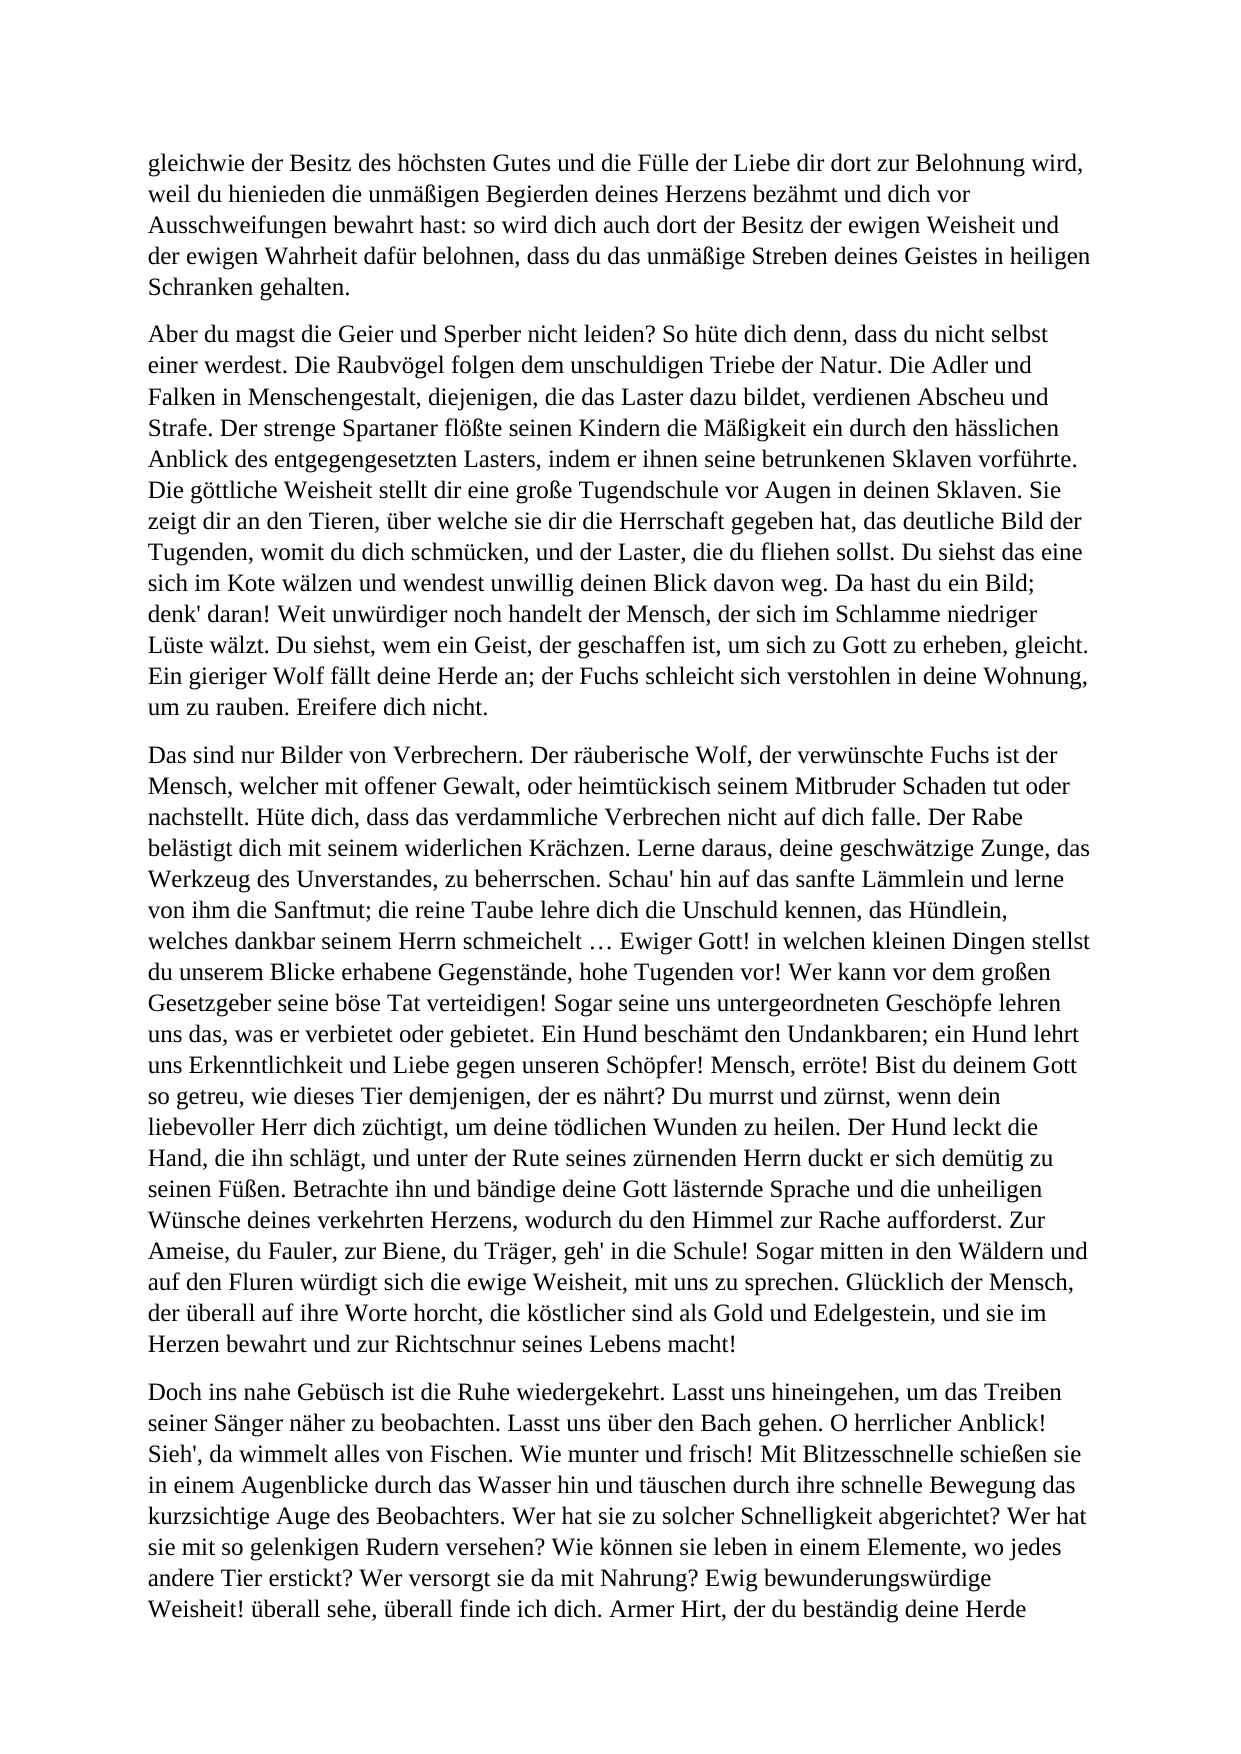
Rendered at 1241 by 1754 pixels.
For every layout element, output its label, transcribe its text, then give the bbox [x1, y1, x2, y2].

text Das sind nur Bilder von Verbrechern. Der räuberische Wolf, der verwünschte Fuchs ist der Mensch, welcher mit offener Gewalt, oder heimtückisch seinem Mitbruder Schaden tut oder nachstellt. Hüte dich, dass das verdammliche Verbrechen nicht auf dich falle. Der Rabe belästigt dich mit seinem widerlichen Krächzen. Lerne daraus, deine geschwätzige Zunge, das Werkzeug des Unverstandes, zu beherrschen. Schau' hin auf das sanfte Lämmlein und lerne von ihm die Sanftmut; die reine Taube lehre dich die Unschuld kennen, das Hündlein, welches dankbar seinem Herrn schmeichelt … Ewiger Gott! in welchen kleinen Dingen stellst du unserem Blicke erhabene Gegenstände, hohe Tugenden vor! Wer kann vor dem großen Gesetzgeber seine böse Tat verteidigen! Sogar seine uns untergeordneten Geschöpfe lehren uns das, was er verbietet oder gebietet. Ein Hund beschämt den Undankbaren; ein Hund lehrt uns Erkenntlichkeit und Liebe gegen unseren Schöpfer! Mensch, erröte! Bist du deinem Gott so getreu, wie dieses Tier demjenigen, der es nährt? Du murrst und zürnst, wenn dein liebevoller Herr dich züchtigt, um deine tödlichen Wunden zu heilen. Der Hund leckt die Hand, die ihn schlägt, und unter der Rute seines zürnenden Herrn duckt er sich demütig zu seinen Füßen. Betrachte ihn und bändige deine Gott lästernde Sprache und die unheiligen Wünsche deines verkehrten Herzens, wodurch du den Himmel zur Rache aufforderst. Zur Ameise, du Fauler, zur Biene, du Träger, geh' in die Schule! Sogar mitten in den Wäldern und auf den Fluren würdigt sich die ewige Weisheit, mit uns zu sprechen. Glücklich der Mensch, der überall auf ihre Worte horcht, die köstlicher sind als Gold und Edelgestein, und sie im Herzen bewahrt und zur Richtschnur seines Lebens macht! [148, 740, 1093, 1358]
text Aber du magst die Geier und Sperber nicht leiden? So hüte dich denn, dass du nicht selbst einer werdest. Die Raubvögel folgen dem unschuldigen Triebe der Natur. Die Adler und Falken in Menschengestalt, diejenigen, die das Laster dazu bildet, verdienen Abscheu und Strafe. Der strenge Spartaner flößte seinen Kindern die Mäßigkeit ein durch den hässlichen Anblick des entgegengesetzten Lasters, indem er ihnen seine betrunkenen Sklaven vorführte. Die göttliche Weisheit stellt dir eine große Tugendschule vor Augen in deinen Sklaven. Sie zeigt dir an den Tieren, über welche sie dir die Herrschaft gegeben hat, das deutliche Bild der Tugenden, womit du dich schmücken, und der Laster, die du fliehen sollst. Du siehst das eine sich im Kote wälzen und wendest unwillig deinen Blick davon weg. Da hast du ein Bild; denk' daran! Weit unwürdiger noch handelt der Mensch, der sich im Schlamme niedriger Lüste wälzt. Du siehst, wem ein Geist, der geschaffen ist, um sich zu Gott zu erheben, gleicht. Ein gieriger Wolf fällt deine Herde an; der Fuchs schleicht sich verstohlen in deine Wohnung, um zu rauben. Ereifere dich nicht. [148, 319, 1093, 721]
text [148, 148, 1093, 301]
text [148, 1377, 1093, 1623]
